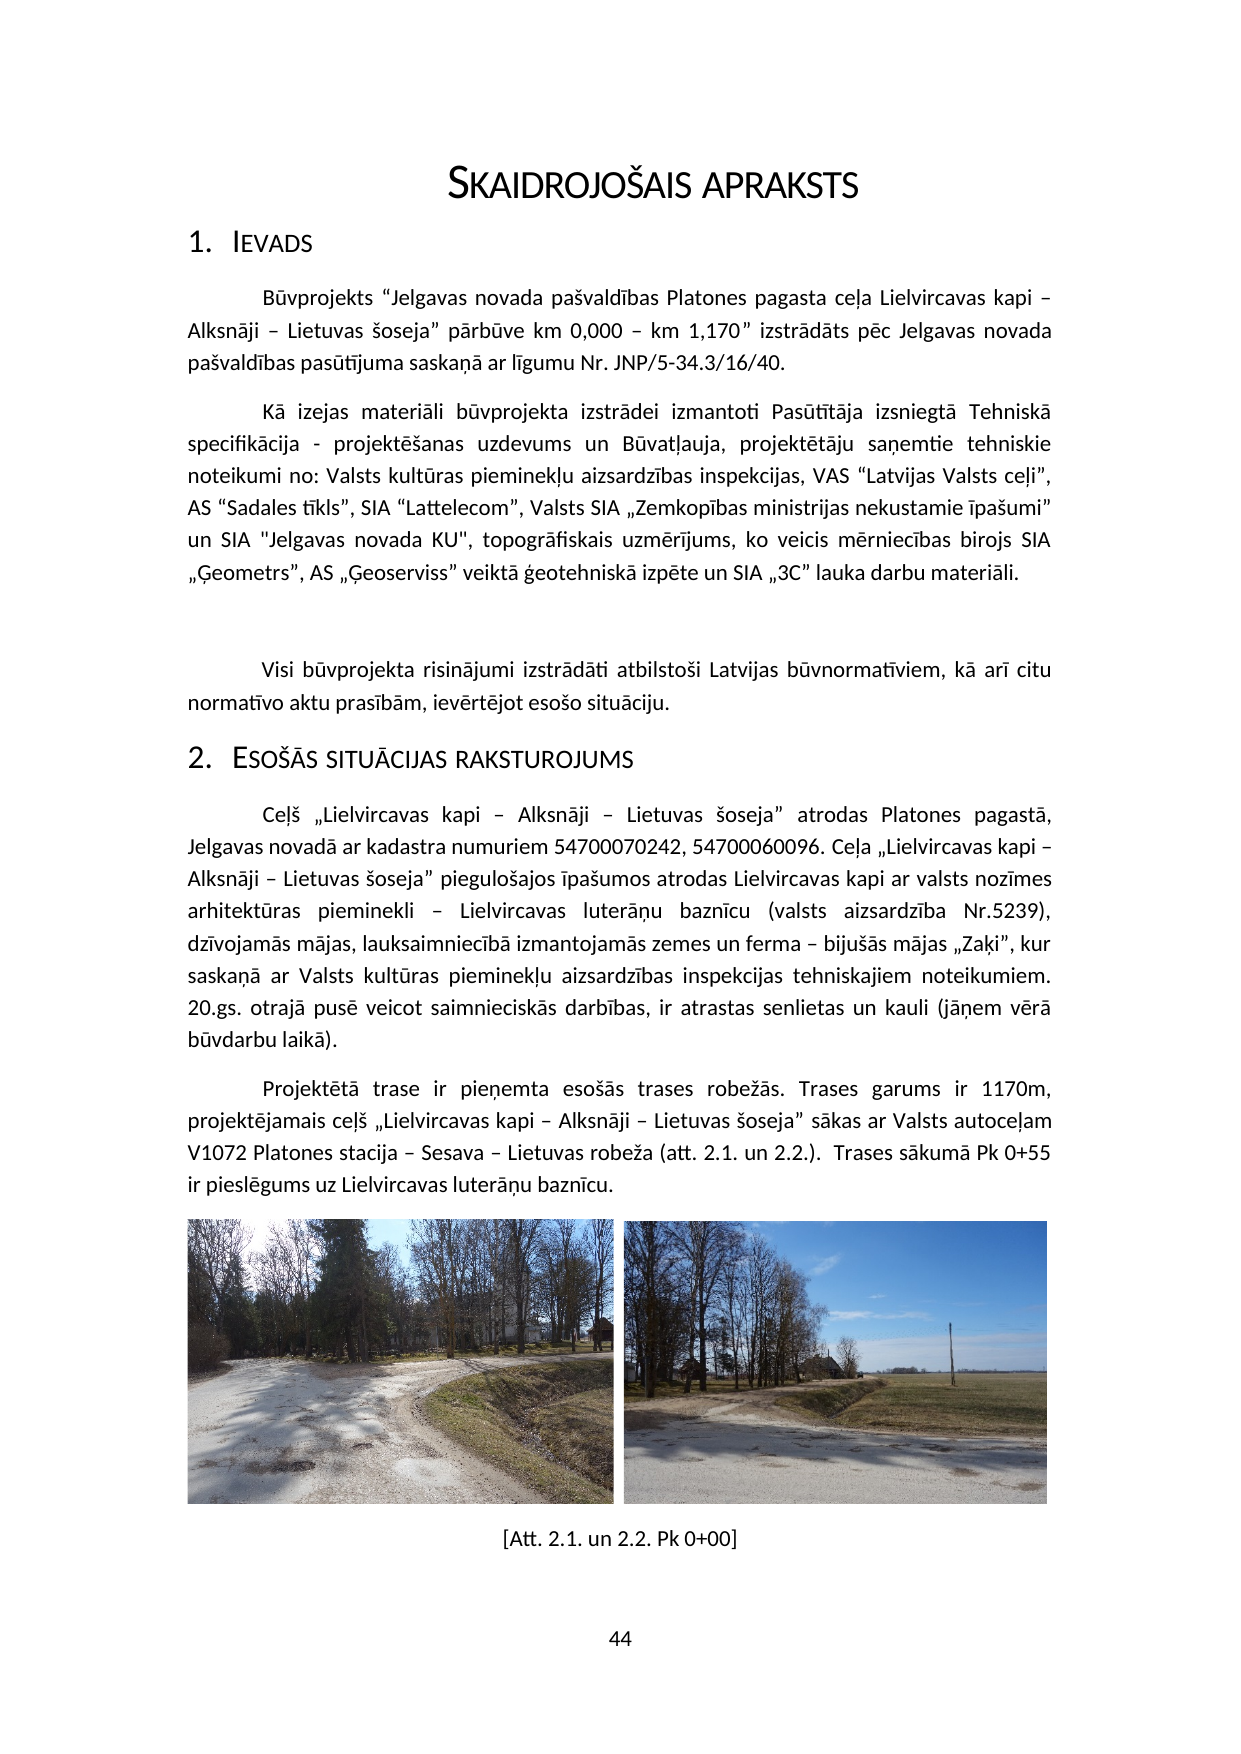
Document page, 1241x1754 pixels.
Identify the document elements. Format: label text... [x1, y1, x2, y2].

list Esošās situācijas raksturojums [187, 736, 1053, 777]
text Kā izejas materiāli būvprojekta izstrādei izmantoti Pasūtītāja izsniegtā Tehniskā specifikācija - projektēšanas uzdevums un Būvatļauja, projektētāju saņemtie tehniskie noteikumi no: Valsts kultūras pieminekļu aizsardzības inspekcijas, VAS “Latvijas Valsts ceļi”, AS “Sadales tīkls”, SIA “Lattelecom”, Valsts SIA „Zemkopības ministrijas nekustamie īpašumi” un SIA "Jelgavas novada KU", topogrāfiskais uzmērījums, ko veicis mērniecības birojs SIA „Ģeometrs”, AS „Ģeoserviss” veiktā ģeotehniskā izpēte un SIA „3C” lauka darbu materiāli. [187, 397, 1053, 586]
list Ievads [187, 220, 1053, 261]
text [Att. 2.1. un 2.2. Pk 0+00] [187, 1524, 1053, 1552]
text Visi būvprojekta risinājumi izstrādāti atbilstoši Latvijas būvnormatīviem, kā arī citu normatīvo aktu prasībām, ievērtējot esošo situāciju. [187, 655, 1053, 716]
picture [623, 1221, 1047, 1504]
text Projektētā trase ir pieņemta esošās trases robežās. Trases garums ir 1170m, projektējamais ceļš „Lielvircavas kapi – Alksnāji – Lietuvas šoseja” sākas ar Valsts autoceļam V1072 Platones stacija – Sesava – Lietuvas robeža (att. 2.1. un 2.2.). Trases sākumā Pk 0+55 ir pieslēgums uz Lielvircavas luterāņu baznīcu. [187, 1074, 1053, 1199]
text Ceļš „Lielvircavas kapi – Alksnāji – Lietuvas šoseja” atrodas Platones pagastā, Jelgavas novadā ar kadastra numuriem 54700070242, 54700060096. Ceļa „Lielvircavas kapi – Alksnāji – Lietuvas šoseja” piegulošajos īpašumos atrodas Lielvircavas kapi ar valsts nozīmes arhitektūras pieminekli – Lielvircavas luterāņu baznīcu (valsts aizsardzība Nr.5239), dzīvojamās mājas, lauksaimniecībā izmantojamās zemes un ferma – bijušās mājas „Zaķi”, kur saskaņā ar Valsts kultūras pieminekļu aizsardzības inspekcijas tehniskajiem noteikumiem. 20.gs. otrajā pusē veicot saimnieciskās darbības, ir atrastas senlietas un kauli (jāņem vērā būvdarbu laikā). [187, 800, 1053, 1053]
text Būvprojekts “Jelgavas novada pašvaldības Platones pagasta ceļa Lielvircavas kapi – Alksnāji – Lietuvas šoseja” pārbūve km 0,000 – km 1,170” izstrādāts pēc Jelgavas novada pašvaldības pasūtījuma saskaņā ar līgumu Nr. JNP/5-34.3/16/40. [187, 283, 1053, 376]
picture [187, 1219, 614, 1504]
title Skaidrojošais apraksts [254, 150, 1053, 211]
